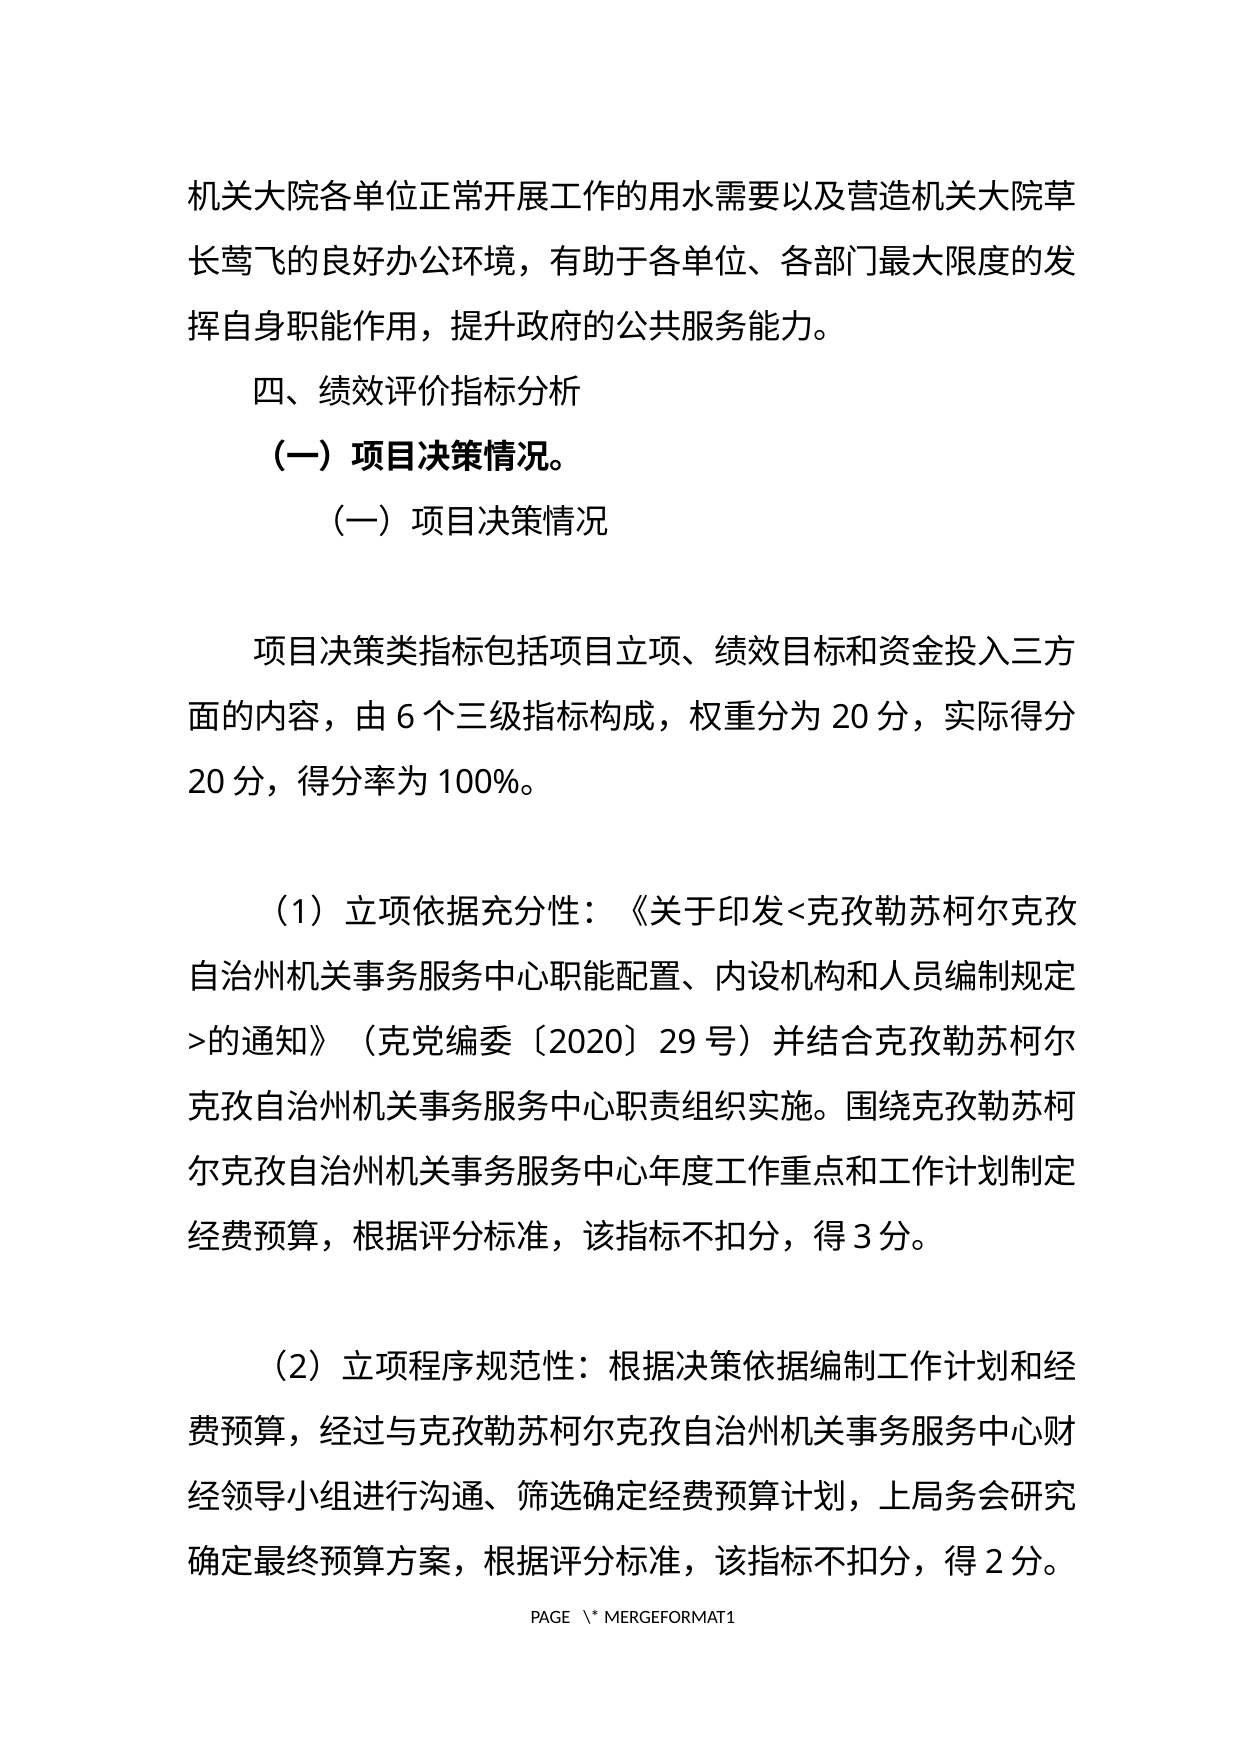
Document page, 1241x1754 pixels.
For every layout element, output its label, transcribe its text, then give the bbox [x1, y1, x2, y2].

text 四、绩效评价指标分析 [187, 357, 1078, 422]
text （一）项目决策情况。 [187, 422, 1078, 487]
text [187, 487, 1078, 1592]
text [187, 162, 1078, 357]
